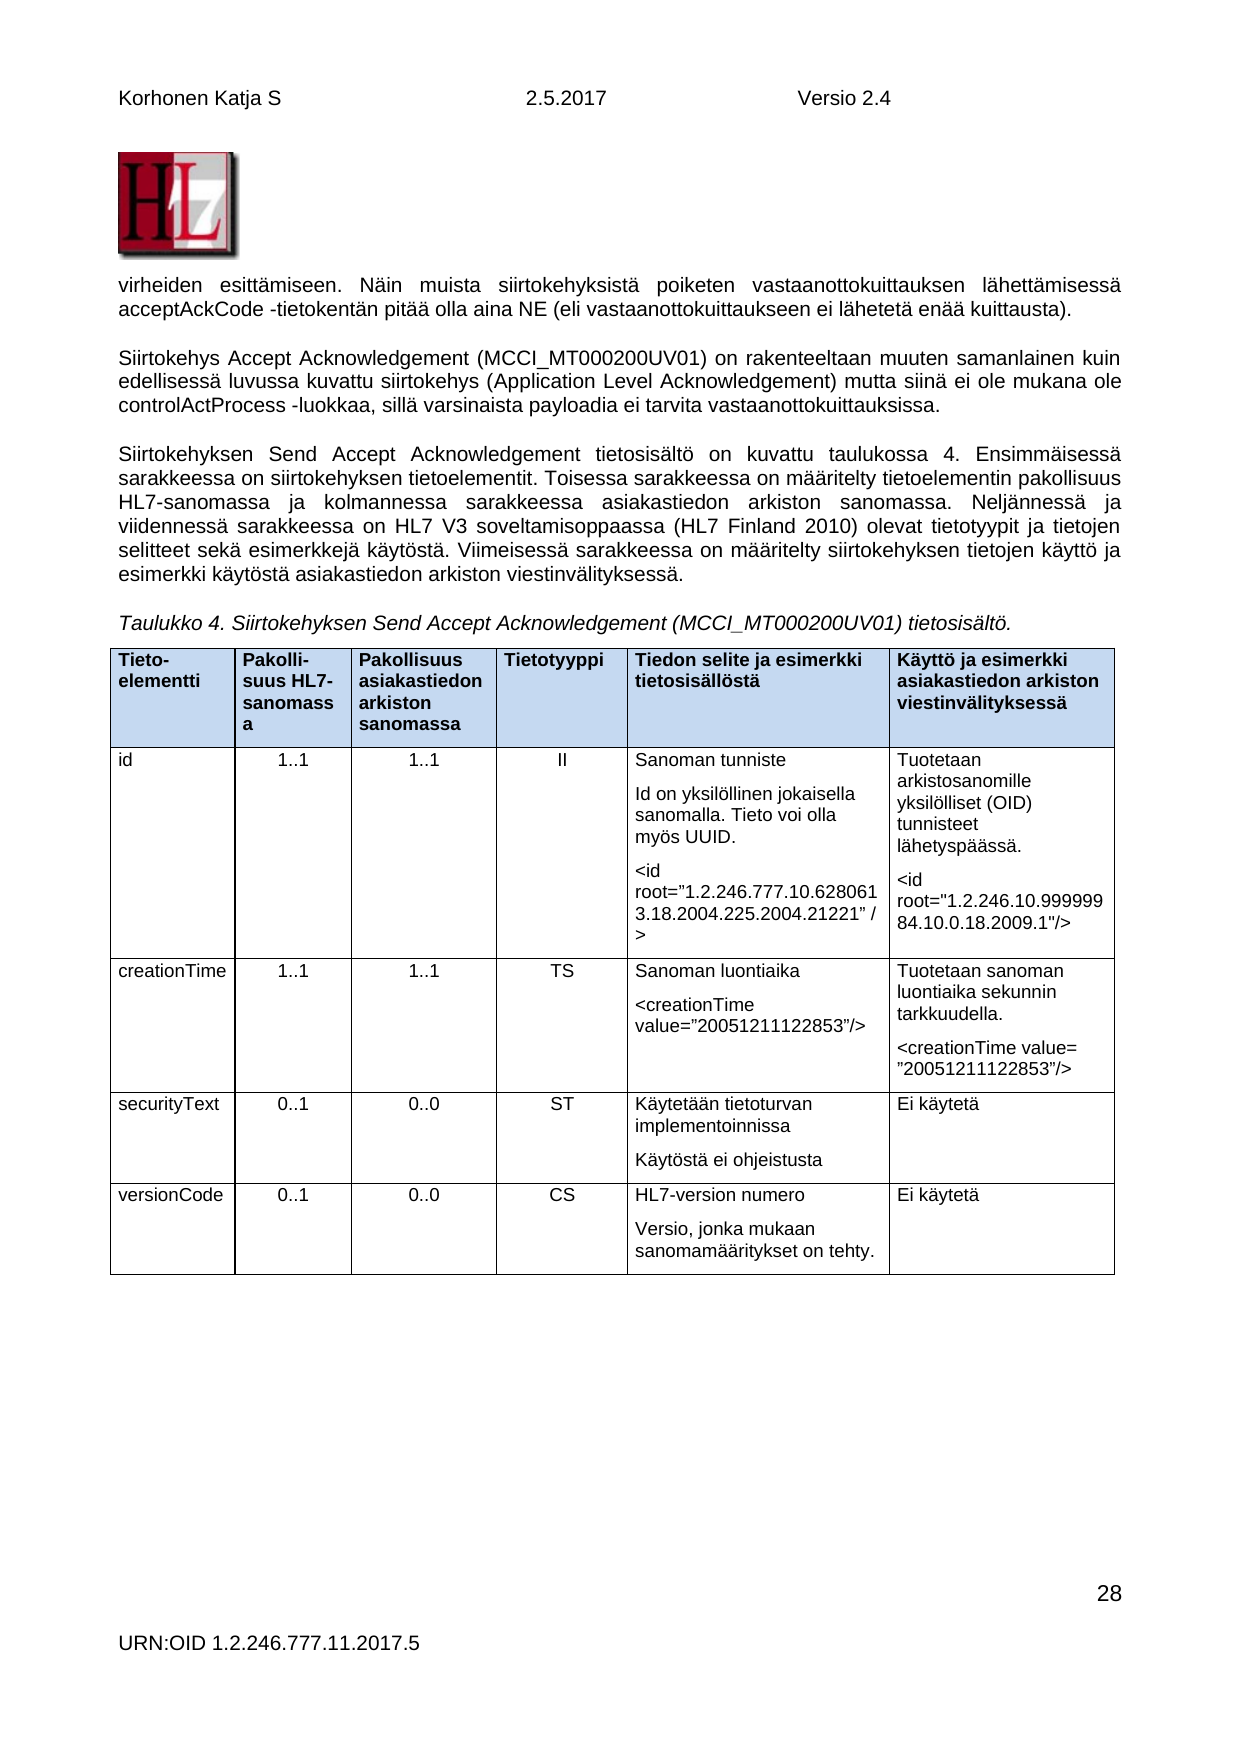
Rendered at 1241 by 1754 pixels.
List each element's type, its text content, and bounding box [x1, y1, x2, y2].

table_cell 1..1 [236, 959, 351, 1092]
table_cell Sanoman tunniste Id on yksilöllinen jokaisella sanomalla. Tieto voi olla myös UUID. <id root=”1.2.246.777.10.6280613.18.2004.225.2004.21221” /> [628, 748, 889, 958]
table_cell 0..1 [236, 1184, 351, 1274]
table_cell ST [497, 1093, 627, 1183]
table_cell Tuotetaan sanoman luontiaika sekunnin tarkkuudella. <creationTime value= ”20051211122853”/> [890, 959, 1114, 1092]
table_cell Tuotetaan arkistosanomille yksilölliset (OID) tunnisteet lähetyspäässä. <id root="1.2.246.10.99999984.10.0.18.2009.1"/> [890, 748, 1114, 958]
table_cell 1..1 [352, 959, 496, 1092]
table_cell 1..1 [352, 748, 496, 958]
table_cell CS [497, 1184, 627, 1274]
picture [118, 152, 241, 260]
table_header Pakolli-suus HL7-sanomassa [236, 649, 351, 747]
table_header Tieto-elementti [111, 649, 234, 747]
table_cell versionCode [111, 1184, 234, 1274]
table_cell 1..1 [236, 748, 351, 958]
table_header Tietotyyppi [497, 649, 627, 747]
table_cell HL7-version numero Versio, jonka mukaan sanomamääritykset on tehty. [628, 1184, 889, 1274]
table_cell 0..1 [236, 1093, 351, 1183]
text Siirtokehyksen Send Accept Acknowledgement tietosisältö on kuvattu taulukossa 4. Ensimmäisessä sarakkeessa on siirtokehyksen tietoelementit. Toisessa sarakkeessa on määritelty tietoelementin pakollisuus HL7-sanomassa ja kolmannessa sarakkeessa asiakastiedon arkiston sanomassa. Neljännessä ja viidennessä sarakkeessa on HL7 V3 soveltamisoppaassa (HL7 Finland 2010) olevat tietotyypit ja tietojen selitteet sekä esimerkkejä käytöstä. Viimeisessä sarakkeessa on määritelty siirtokehyksen tietojen käyttö ja esimerkki käytöstä asiakastiedon arkiston viestinvälityksessä. [118, 442, 1122, 586]
table_header Käyttö ja esimerkki asiakastiedon arkiston viestinvälityksessä [890, 649, 1114, 747]
table_cell Käytetään tietoturvan implementoinnissa Käytöstä ei ohjeistusta [628, 1093, 889, 1183]
table_cell 0..0 [352, 1093, 496, 1183]
table_cell Ei käytetä [890, 1184, 1114, 1274]
text Siirtokehys Accept Acknowledgement (MCCI_MT000200UV01) on rakenteeltaan muuten samanlainen kuin edellisessä luvussa kuvattu siirtokehys (Application Level Acknowledgement) mutta siinä ei ole mukana ole controlActProcess -luokkaa, sillä varsinaista payloadia ei tarvita vastaanottokuittauksissa. [118, 345, 1122, 417]
table_header Tiedon selite ja esimerkki tietosisällöstä [628, 649, 889, 747]
table_cell 0..0 [352, 1184, 496, 1274]
table_cell securityText [111, 1093, 234, 1183]
table_cell II [497, 748, 627, 958]
table_cell id [111, 748, 234, 958]
table_cell Sanoman luontiaika <creationTime value=”20051211122853”/> [628, 959, 889, 1092]
table_header Pakollisuus asiakastiedon arkiston sanomassa [352, 649, 496, 747]
table_cell TS [497, 959, 627, 1092]
table_cell Ei käytetä [890, 1093, 1114, 1183]
table_cell creationTime [111, 959, 234, 1092]
text Taulukko 4. Siirtokehyksen Send Accept Acknowledgement (MCCI_MT000200UV01) tietosisältö. [118, 611, 1122, 635]
